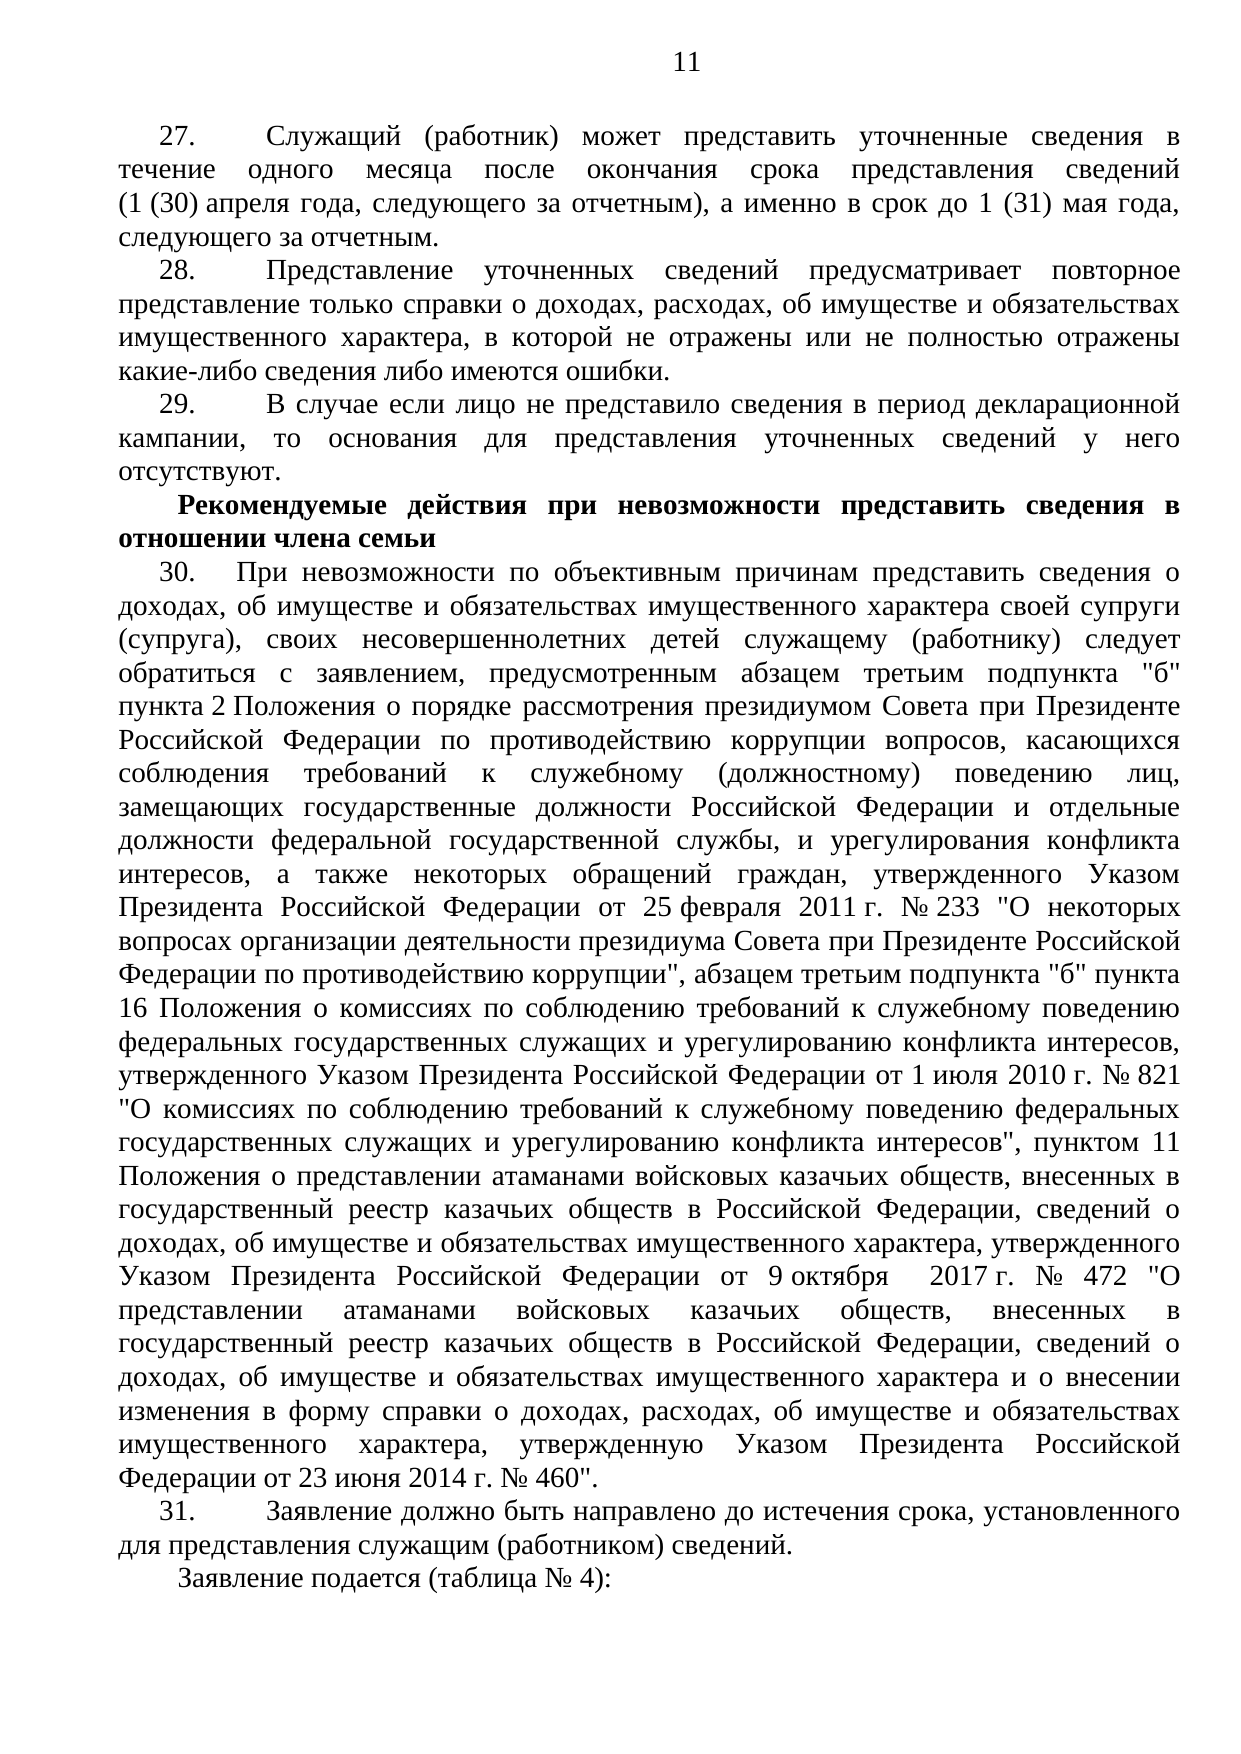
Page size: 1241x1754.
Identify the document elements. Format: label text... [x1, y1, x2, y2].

text Рекомендуемые действия при невозможности представить сведения в отношении члена семьи [118, 487, 1181, 554]
list При невозможности по объективным причинам представить сведения о доходах, об имуществе и обязательствах имущественного характера своей супруги (супруга), своих несовершеннолетних детей служащему (работнику) следует обратиться с заявлением, предусмотренным абзацем третьим подпункта "б" пункта 2 Положения о порядке рассмотрения президиумом Совета при Президенте Российской Федерации по противодействию коррупции вопросов, касающихся соблюдения требований к служебному (должностному) поведению лиц, замещающих государственные должности Российской Федерации и отдельные должности федеральной государственной службы, и урегулирования конфликта интересов, а также некоторых обращений граждан, утвержденного Указом Президента Российской Федерации от 25 февраля 2011 г. № 233 "О некоторых вопросах организации деятельности президиума Совета при Президенте Российской Федерации по противодействию коррупции", абзацем третьим подпункта "б" пункта 16 Положения о комиссиях по соблюдению требований к служебному поведению федеральных государственных служащих и урегулированию конфликта интересов, утвержденного Указом Президента Российской Федерации от 1 июля 2010 г. № 821 "О комиссиях по соблюдению требований к служебному поведению федеральных государственных служащих и урегулированию конфликта интересов", пунктом 11 Положения о представлении атаманами войсковых казачьих обществ, внесенных в государственный реестр казачьих обществ в Российской Федерации, сведений о доходах, об имуществе и обязательствах имущественного характера, утвержденного Указом Президента Российской Федерации от 9 октября 2017 г. № 472 "О представлении атаманами войсковых казачьих обществ, внесенных в государственный реестр казачьих обществ в Российской Федерации, сведений о доходах, об имуществе и обязательствах имущественного характера и о внесении изменения в форму справки о доходах, расходах, об имуществе и обязательствах имущественного характера, утвержденную Указом Президента Российской Федерации от 23 июня 2014 г. № 460". [118, 554, 1181, 1493]
list Представление уточненных сведений предусматривает повторное представление только справки о доходах, расходах, об имуществе и обязательствах имущественного характера, в которой не отражены или не полностью отражены какие-либо сведения либо имеются ошибки. [118, 252, 1181, 386]
list Заявление подается (таблица № 4): [118, 1560, 1181, 1594]
list Служащий (работник) может представить уточненные сведения в течение одного месяца после окончания срока представления сведений (1 (30) апреля года, следующего за отчетным), а именно в срок до 1 (31) мая года, следующего за отчетным. [118, 118, 1181, 252]
list Заявление должно быть направлено до истечения срока, установленного для представления служащим (работником) сведений. [118, 1493, 1181, 1560]
list В случае если лицо не представило сведения в период декларационной кампании, то основания для представления уточненных сведений у него отсутствуют. [118, 386, 1181, 487]
